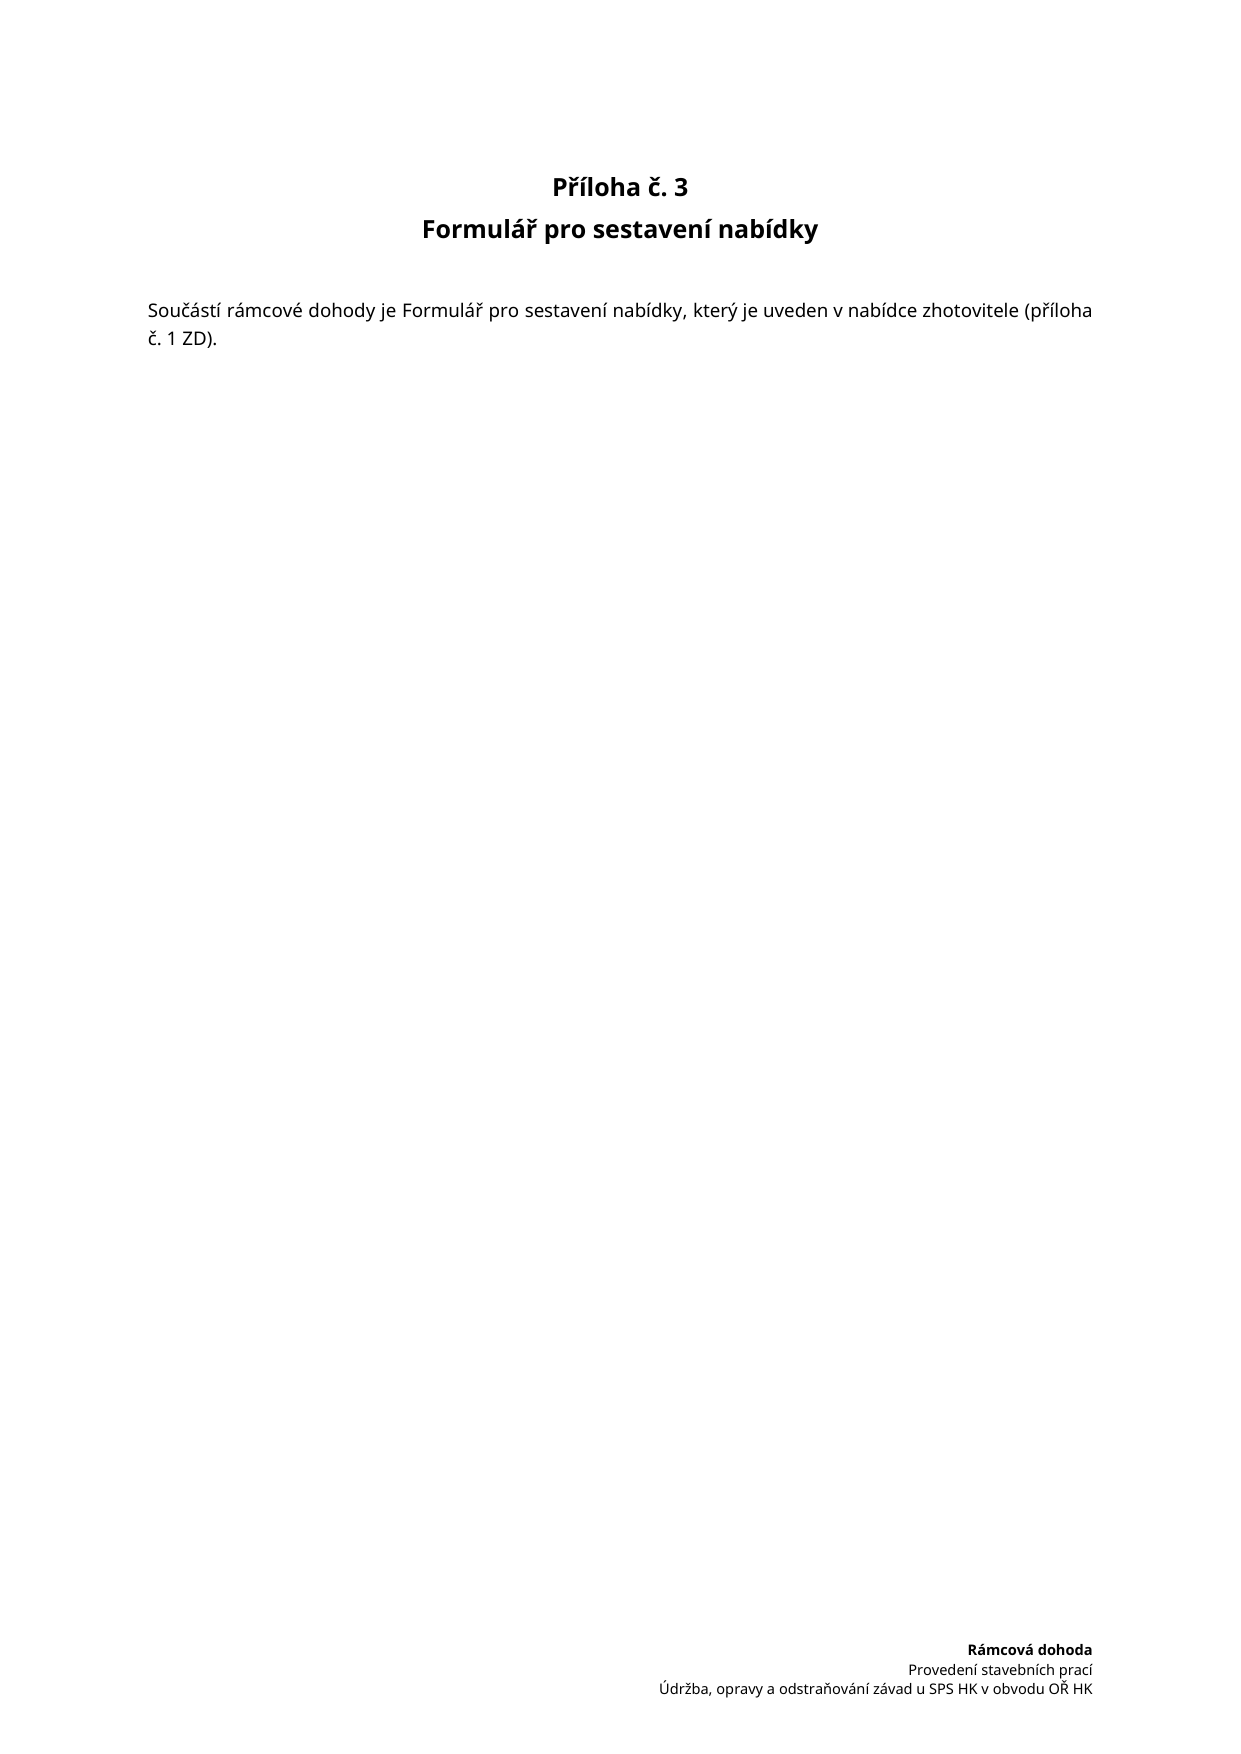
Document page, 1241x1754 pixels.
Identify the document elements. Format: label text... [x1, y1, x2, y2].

text Součástí rámcové dohody je Formulář pro sestavení nabídky, který je uveden v nabídce zhotovitele (příloha č. 1 ZD). [148, 297, 1093, 350]
text Příloha č. 3 [148, 173, 1093, 202]
text Formulář pro sestavení nabídky [148, 215, 1093, 244]
